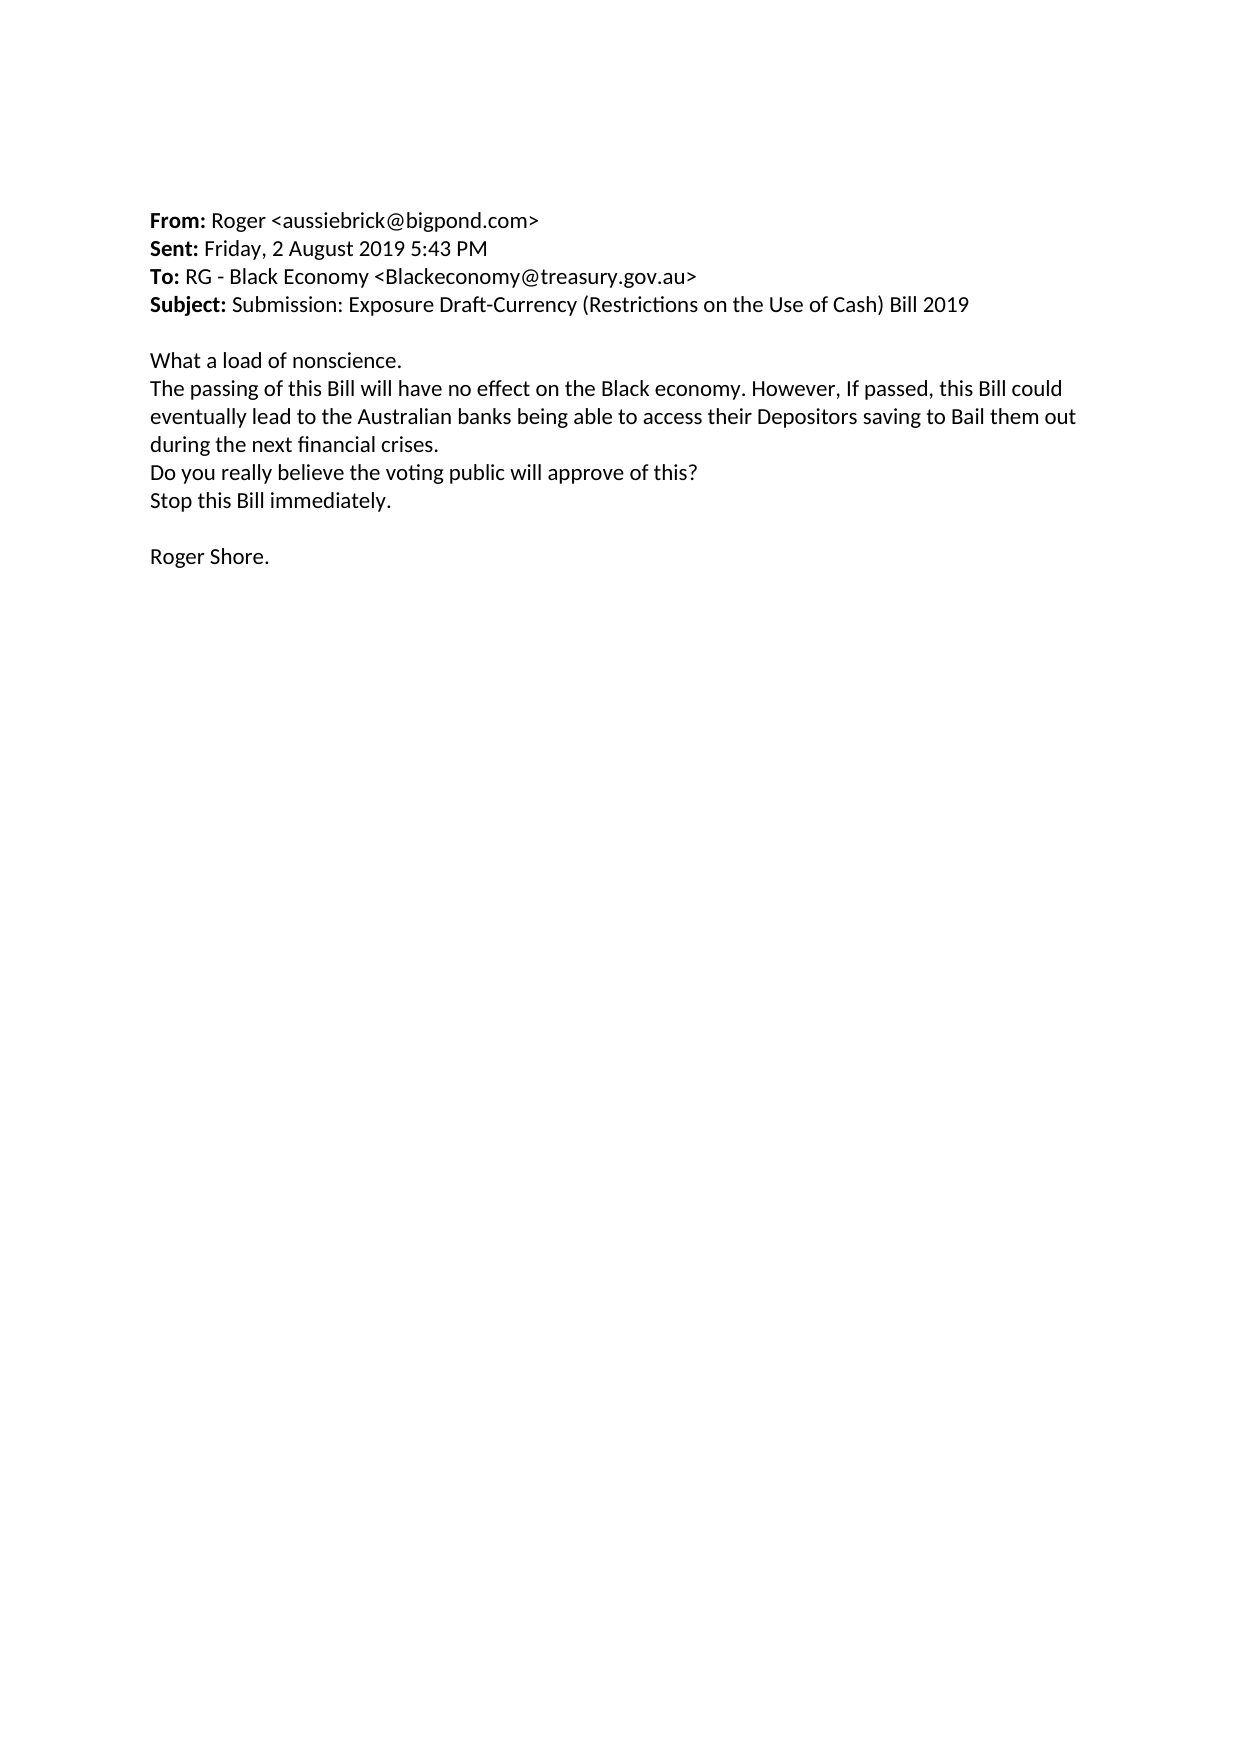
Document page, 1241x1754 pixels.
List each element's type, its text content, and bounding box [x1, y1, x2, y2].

text Do you really believe the voting public will approve of this? [150, 458, 1090, 486]
text From: Roger <aussiebrick@bigpond.com> Sent: Friday, 2 August 2019 5:43 PM To: RG - Black Economy <Blackeconomy@treasury.gov.au> Subject: Submission: Exposure Draft-Currency (Restrictions on the Use of Cash) Bill 2019 [150, 206, 1090, 318]
text Stop this Bill immediately. [150, 486, 1090, 514]
text The passing of this Bill will have no effect on the Black economy. However, If passed, this Bill could eventually lead to the Australian banks being able to access their Depositors saving to Bail them out during the next financial crises. [150, 374, 1090, 458]
text What a load of nonscience. [150, 346, 1090, 374]
text Roger Shore. [150, 542, 1090, 570]
